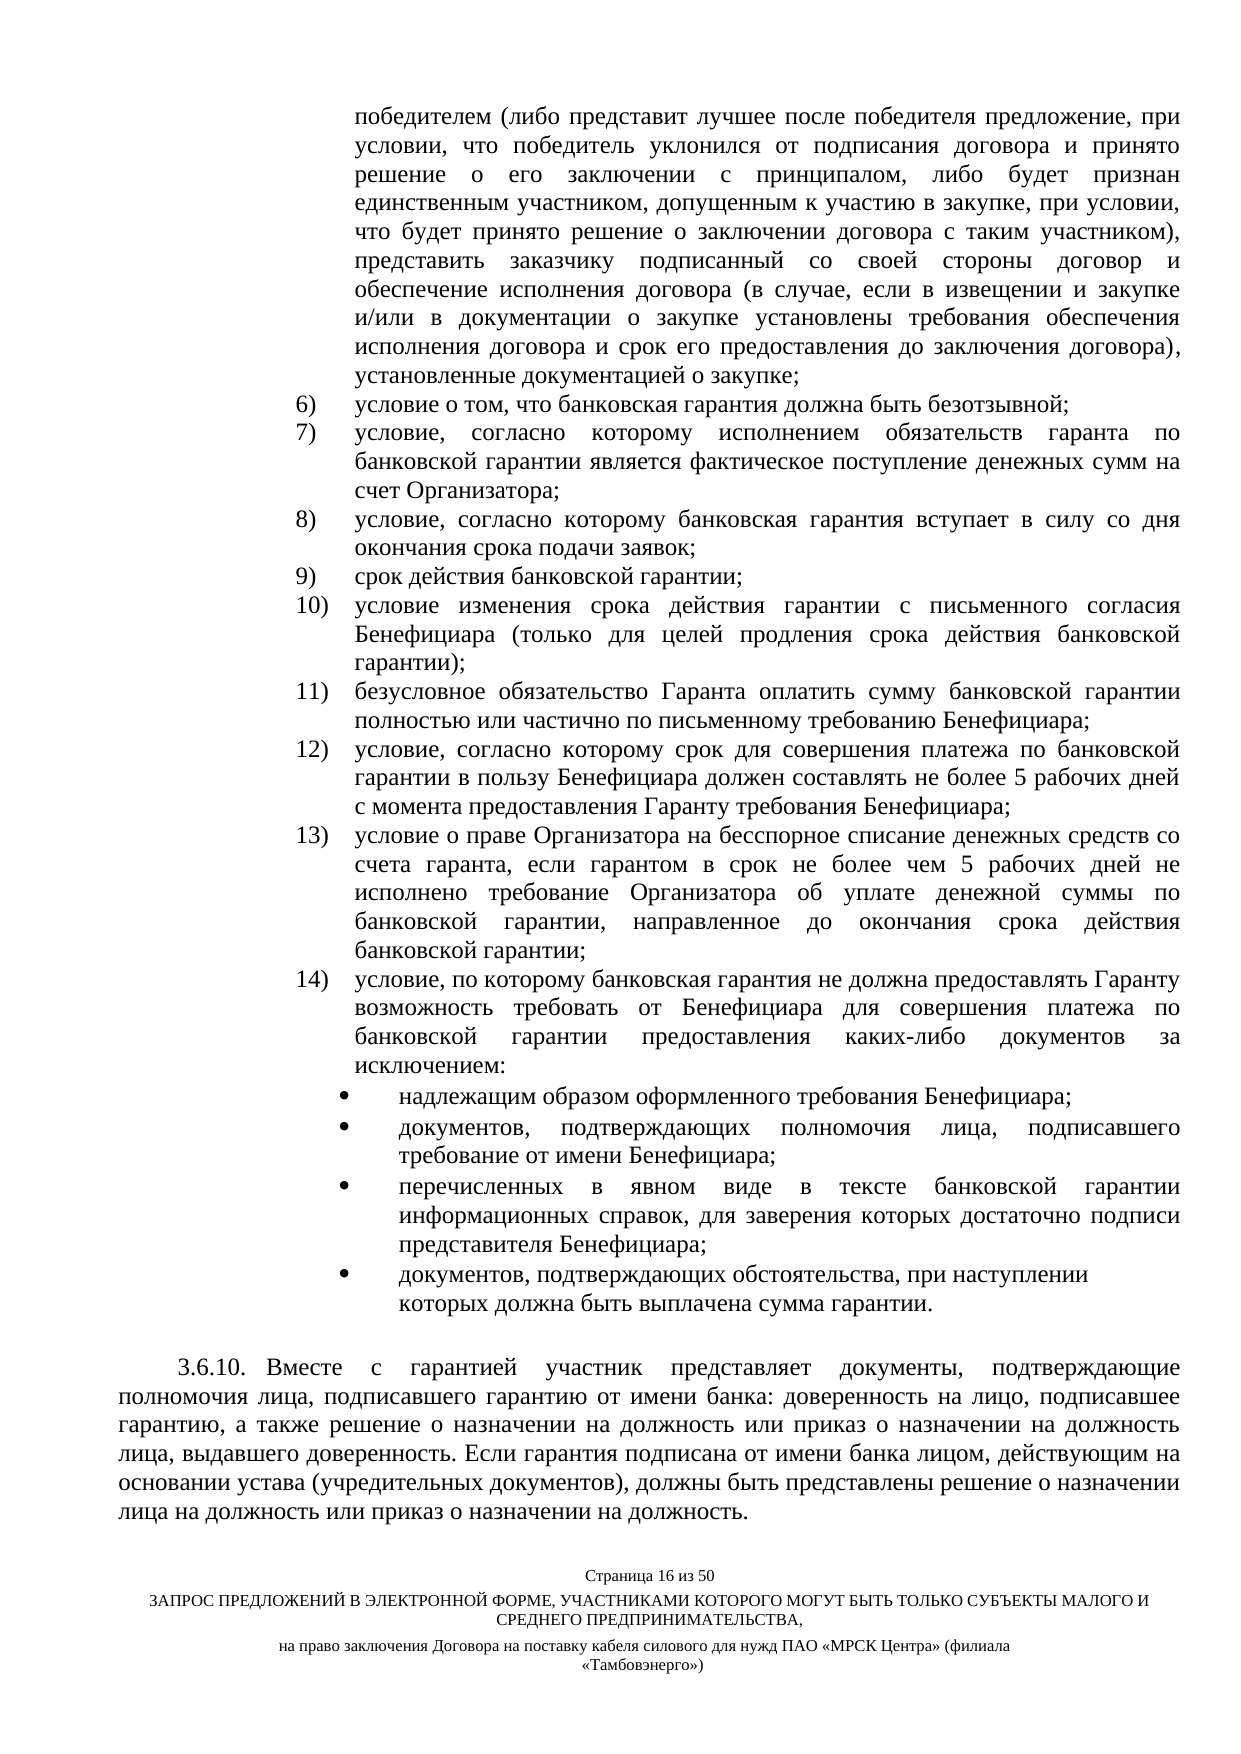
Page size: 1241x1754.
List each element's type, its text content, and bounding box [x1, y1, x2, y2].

list условие, согласно которому банковская гарантия вступает в силу со дня окончания срока подачи заявок; [295, 504, 1181, 561]
list условие о праве Организатора на бесспорное списание денежных средств со счета гаранта, если гарантом в срок не более чем 5 рабочих дней не исполнено требование Организатора об уплате денежной суммы по банковской гарантии, направленное до окончания срока действия банковской гарантии; [295, 820, 1181, 964]
list условие, согласно которому срок для совершения платежа по банковской гарантии в пользу Бенефициара должен составлять не более 5 рабочих дней с момента предоставления Гаранту требования Бенефициара; [295, 734, 1181, 820]
list условие о том, что банковская гарантия должна быть безотзывной; [295, 389, 1181, 417]
list документов, подтверждающих полномочия лица, подписавшего требование от имени Бенефициара; [340, 1112, 1181, 1169]
list условие изменения срока действия гарантии с письменного согласия Бенефициара (только для целей продления срока действия банковской гарантии); [295, 590, 1181, 676]
list срок действия банковской гарантии; [295, 561, 1181, 590]
list документов, подтверждающих обстоятельства, при наступлении которых должна быть выплачена сумма гарантии. [340, 1259, 1181, 1317]
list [295, 101, 1181, 389]
subtitle Вместе с гарантией участник представляет документы, подтверждающие полномочия лица, подписавшего гарантию от имени банка: доверенность на лицо, подписавшее гарантию, а также решение о назначении на должность или приказ о назначении на должность лица, выдавшего доверенность. Если гарантия подписана от имени банка лицом, действующим на основании устава (учредительных документов), должны быть представлены решение о назначении лица на должность или приказ о назначении на должность. [118, 1352, 1181, 1524]
list безусловное обязательство Гаранта оплатить сумму банковской гарантии полностью или частично по письменному требованию Бенефициара; [295, 676, 1181, 734]
list надлежащим образом оформленного требования Бенефициара; [340, 1081, 1181, 1109]
list условие, по которому банковская гарантия не должна предоставлять Гаранту возможность требовать от Бенефициара для совершения платежа по банковской гарантии предоставления каких-либо документов за исключением: [295, 964, 1181, 1079]
list условие, согласно которому исполнением обязательств гаранта по банковской гарантии является фактическое поступление денежных сумм на счет Организатора; [295, 417, 1181, 504]
list перечисленных в явном виде в тексте банковской гарантии информационных справок, для заверения которых достаточно подписи представителя Бенефициара; [340, 1171, 1181, 1257]
